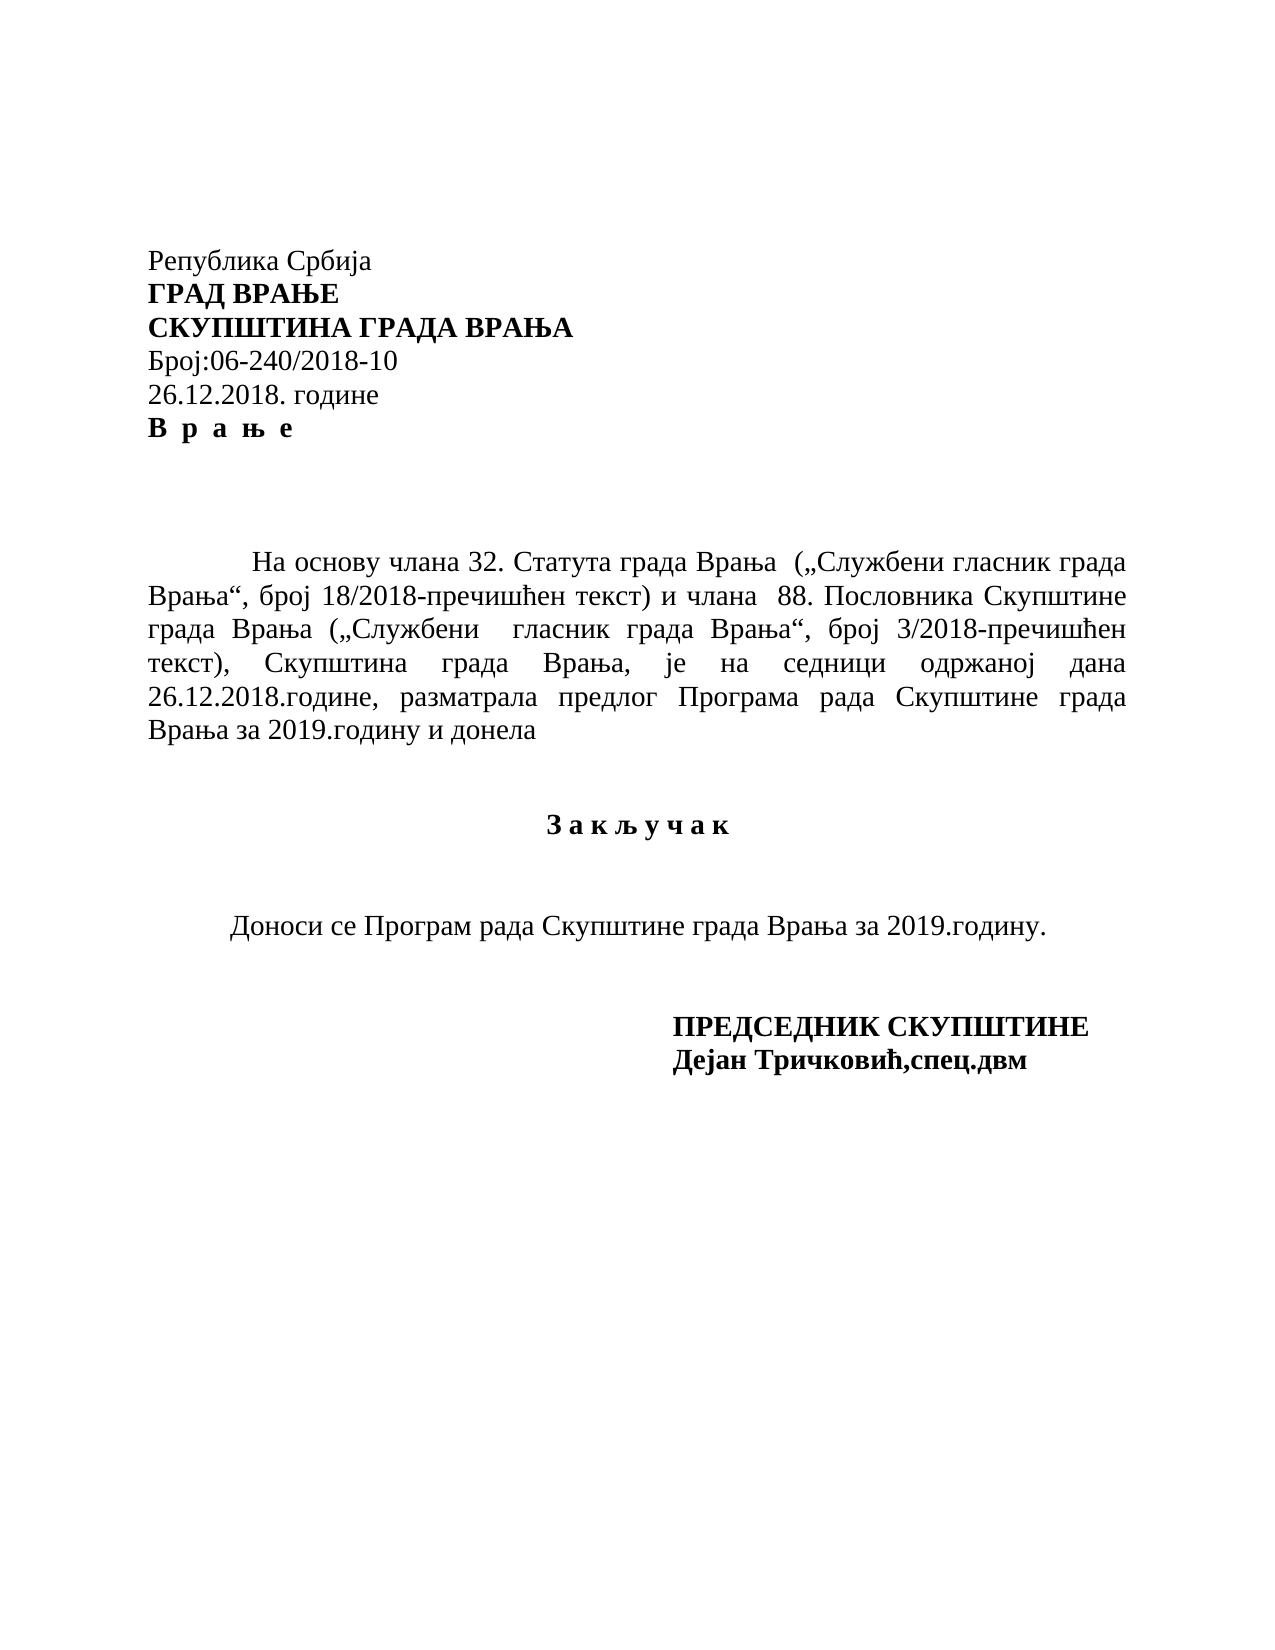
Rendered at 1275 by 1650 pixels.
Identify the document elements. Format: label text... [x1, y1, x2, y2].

text Република Србија [148, 243, 1127, 276]
text ПРЕДСЕДНИК СКУПШТИНЕ [148, 1009, 1127, 1042]
text З а к љ у ч а к [148, 807, 1127, 841]
text ГРАД ВРАЊЕ [148, 276, 1127, 310]
text Број:06-240/2018-10 [148, 343, 1127, 377]
text На основу члана 32. Статута града Врања („Службени гласник града Врања“, број 18/2018-пречишћен текст) и члана 88. Пословника Скупштине града Врања („Службени гласник града Врања“, број 3/2018-пречишћен текст), Скупштина града Врања, је на седници одржаној дана 26.12.2018.године, разматрала предлог Програма рада Скупштине града Врања за 2019.годину и донела [148, 544, 1127, 746]
text Доноси се Програм рада Скупштине града Врања за 2019.годину. [148, 908, 1127, 942]
text СКУПШТИНА ГРАДА ВРАЊА [148, 310, 1127, 343]
text Дејан Тричковић,спец.двм [148, 1042, 1127, 1076]
text В р а њ е [148, 410, 1127, 444]
text 26.12.2018. године [148, 377, 1127, 410]
